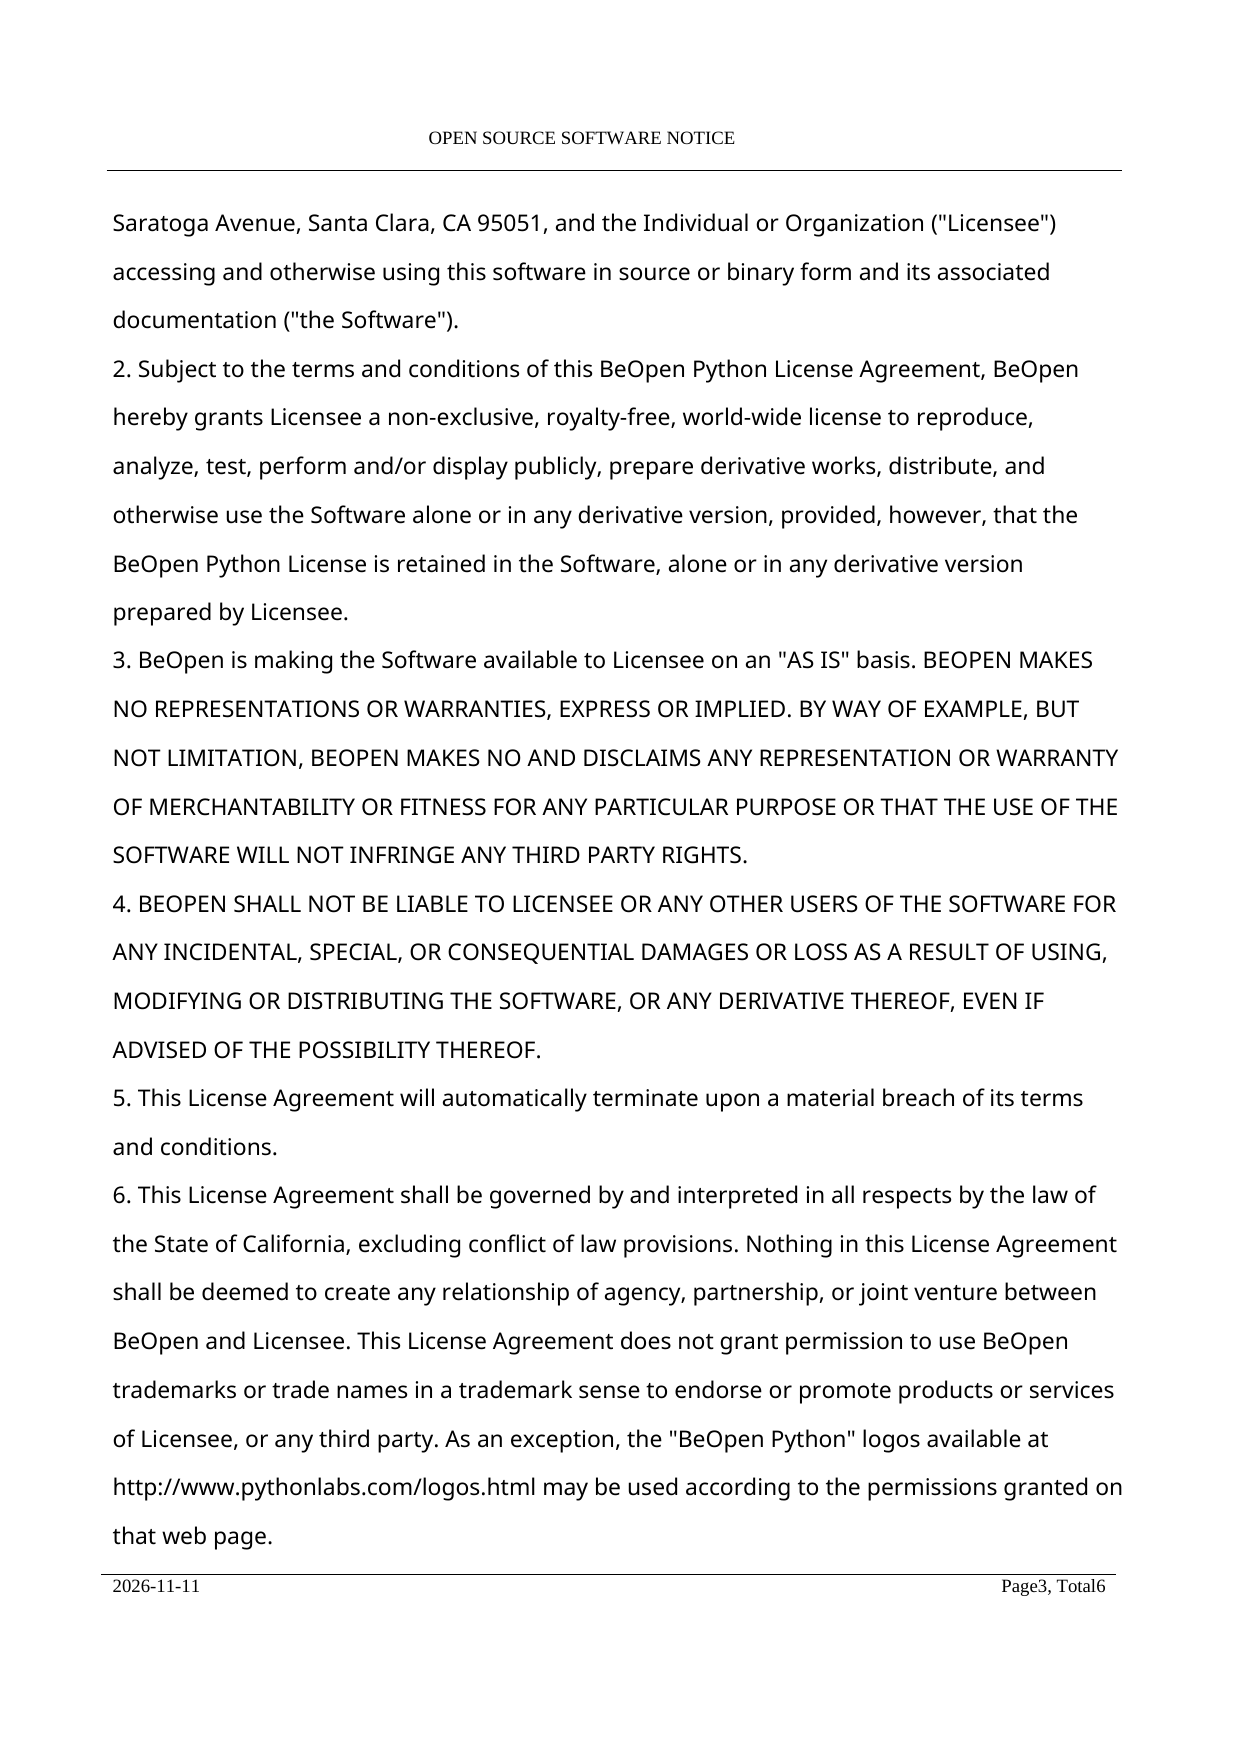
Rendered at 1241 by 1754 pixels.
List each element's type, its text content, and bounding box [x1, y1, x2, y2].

text 6. This License Agreement shall be governed by and interpreted in all respects by the law of the State of California, excluding conflict of law provisions. Nothing in this License Agreement shall be deemed to create any relationship of agency, partnership, or joint venture between BeOpen and Licensee. This License Agreement does not grant permission to use BeOpen trademarks or trade names in a trademark sense to endorse or promote products or services of Licensee, or any third party. As an exception, the "BeOpen Python" logos available at http://www.pythonlabs.com/logos.html may be used according to the permissions granted on that web page. [112, 1178, 1128, 1552]
text 5. This License Agreement will automatically terminate upon a material breach of its terms and conditions. [112, 1081, 1128, 1163]
text 4. BEOPEN SHALL NOT BE LIABLE TO LICENSEE OR ANY OTHER USERS OF THE SOFTWARE FOR ANY INCIDENTAL, SPECIAL, OR CONSEQUENTIAL DAMAGES OR LOSS AS A RESULT OF USING, MODIFYING OR DISTRIBUTING THE SOFTWARE, OR ANY DERIVATIVE THEREOF, EVEN IF ADVISED OF THE POSSIBILITY THEREOF. [112, 887, 1128, 1066]
text 2. Subject to the terms and conditions of this BeOpen Python License Agreement, BeOpen hereby grants Licensee a non-exclusive, royalty-free, world-wide license to reproduce, analyze, test, perform and/or display publicly, prepare derivative works, distribute, and otherwise use the Software alone or in any derivative version, provided, however, that the BeOpen Python License is retained in the Software, alone or in any derivative version prepared by Licensee. [112, 352, 1128, 628]
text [112, 206, 1128, 336]
text 3. BeOpen is making the Software available to Licensee on an "AS IS" basis. BEOPEN MAKES NO REPRESENTATIONS OR WARRANTIES, EXPRESS OR IMPLIED. BY WAY OF EXAMPLE, BUT NOT LIMITATION, BEOPEN MAKES NO AND DISCLAIMS ANY REPRESENTATION OR WARRANTY OF MERCHANTABILITY OR FITNESS FOR ANY PARTICULAR PURPOSE OR THAT THE USE OF THE SOFTWARE WILL NOT INFRINGE ANY THIRD PARTY RIGHTS. [112, 644, 1128, 871]
